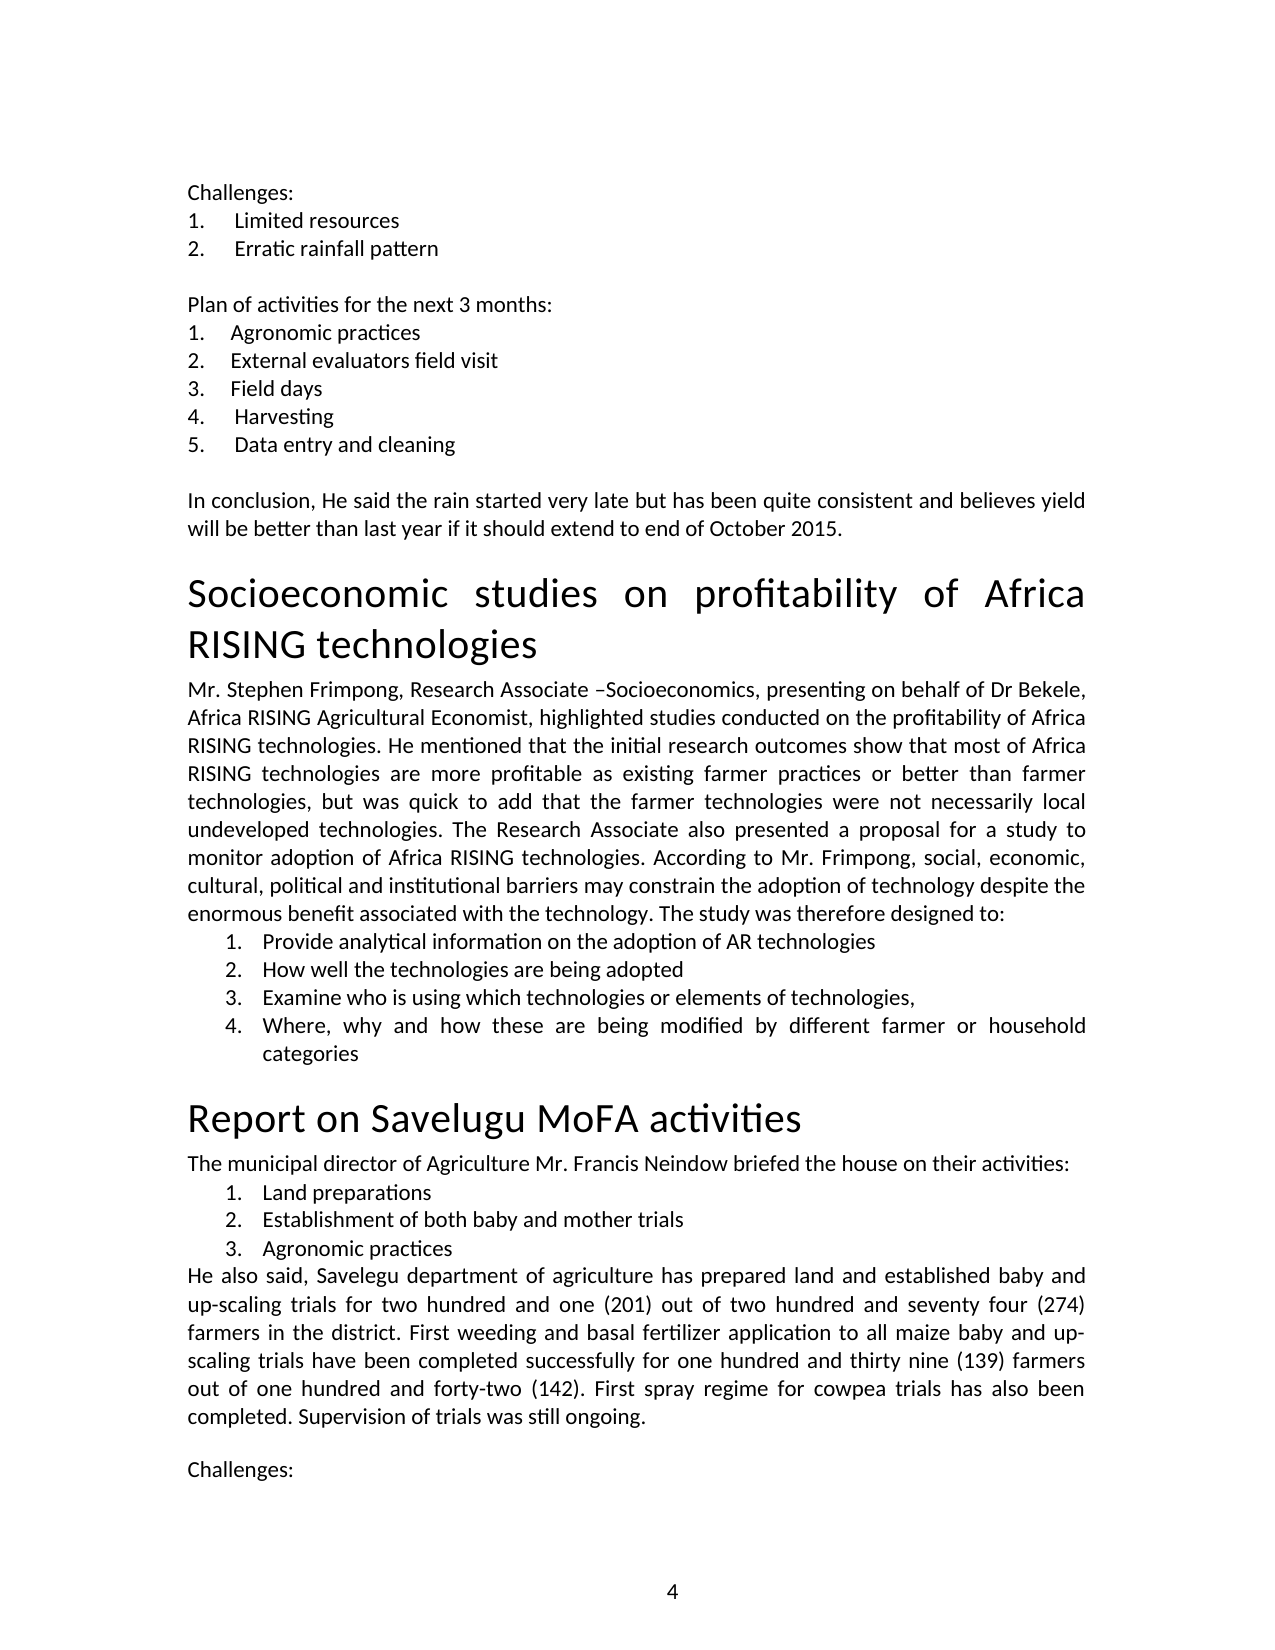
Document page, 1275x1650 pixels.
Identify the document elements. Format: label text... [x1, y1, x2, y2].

text Challenges: [187, 1455, 1087, 1483]
list Provide analytical information on the adoption of AR technologies [225, 927, 1087, 955]
text Mr. Stephen Frimpong, Research Associate –Socioeconomics, presenting on behalf of Dr Bekele, Africa RISING Agricultural Economist, highlighted studies conducted on the profitability of Africa RISING technologies. He mentioned that the initial research outcomes show that most of Africa RISING technologies are more profitable as existing farmer practices or better than farmer technologies, but was quick to add that the farmer technologies were not necessarily local undeveloped technologies. The Research Associate also presented a proposal for a study to monitor adoption of Africa RISING technologies. According to Mr. Frimpong, social, economic, cultural, political and institutional barriers may constrain the adoption of technology despite the enormous benefit associated with the technology. The study was therefore designed to: [187, 675, 1087, 927]
text He also said, Savelegu department of agriculture has prepared land and established baby and up-scaling trials for two hundred and one (201) out of two hundred and seventy four (274) farmers in the district. First weeding and basal fertilizer application to all maize baby and up-scaling trials have been completed successfully for one hundred and thirty nine (139) farmers out of one hundred and forty-two (142). First spray regime for cowpea trials has also been completed. Supervision of trials was still ongoing. [187, 1262, 1087, 1430]
text In conclusion, He said the rain started very late but has been quite consistent and believes yield will be better than last year if it should extend to end of October 2015. [187, 486, 1087, 542]
subtitle Socioeconomic studies on profitability of Africa RISING technologies [187, 567, 1087, 669]
text 2. Erratic rainfall pattern [187, 234, 1087, 262]
text Challenges: [187, 178, 1087, 206]
subtitle Report on Savelugu MoFA activities [187, 1092, 1087, 1143]
text 1. Agronomic practices [187, 318, 1087, 346]
list Examine who is using which technologies or elements of technologies, [225, 983, 1087, 1011]
list How well the technologies are being adopted [225, 955, 1087, 983]
list Agronomic practices [225, 1234, 1087, 1262]
text 3. Field days [187, 374, 1087, 402]
text 2. External evaluators field visit [187, 346, 1087, 374]
text 1. Limited resources [187, 206, 1087, 234]
text 4. Harvesting [187, 402, 1087, 430]
text 5. Data entry and cleaning [187, 430, 1087, 458]
text Plan of activities for the next 3 months: [187, 290, 1087, 318]
list Where, why and how these are being modified by different farmer or household categories [225, 1011, 1087, 1067]
list Land preparations [225, 1178, 1087, 1206]
text The municipal director of Agriculture Mr. Francis Neindow briefed the house on their activities: [187, 1149, 1087, 1178]
list Establishment of both baby and mother trials [225, 1206, 1087, 1234]
